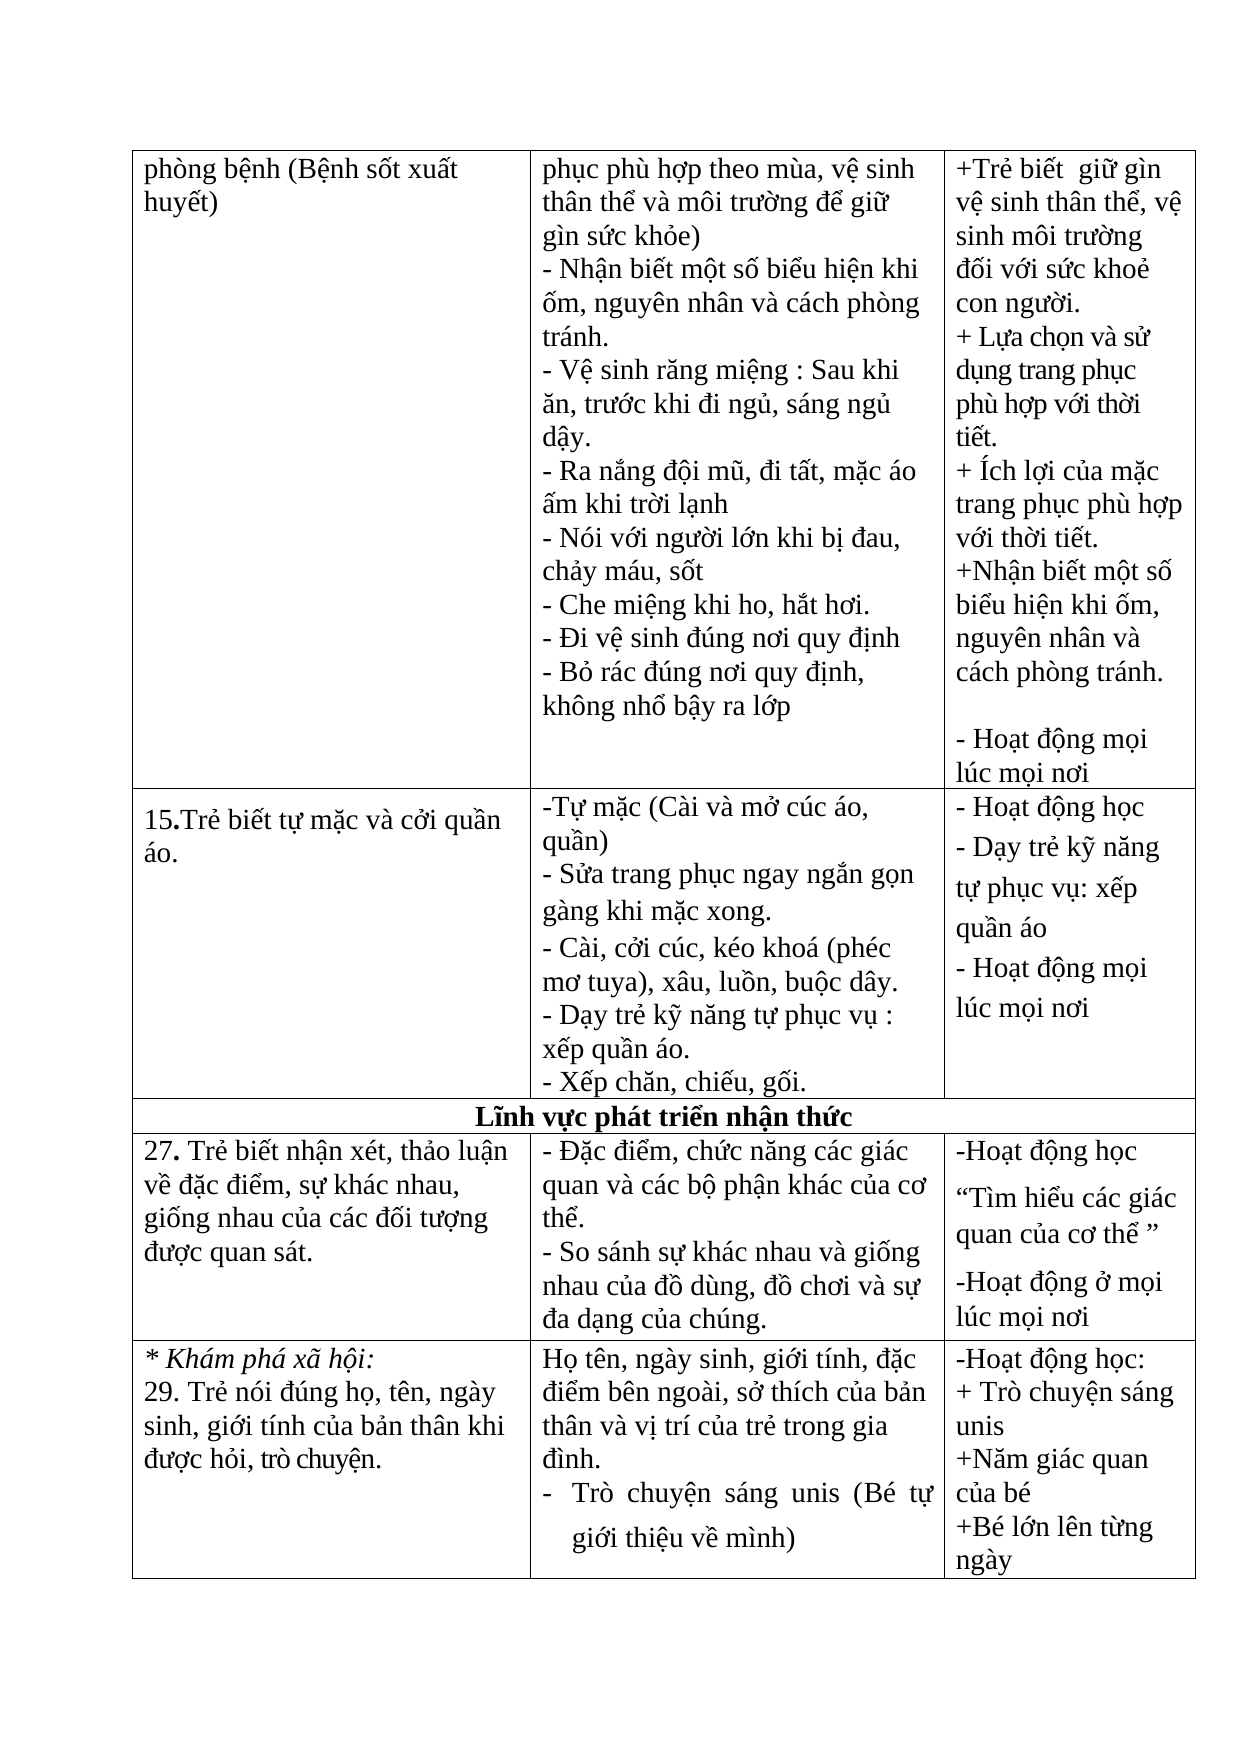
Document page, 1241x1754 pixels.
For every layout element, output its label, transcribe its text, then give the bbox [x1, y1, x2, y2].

table_cell - Hoạt động học - Dạy trẻ kỹ năng tự phục vụ: xếp quần áo - Hoạt động mọi lúc mọi nơi [945, 789, 1195, 1098]
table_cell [531, 1341, 944, 1578]
table_cell Lĩnh vực phát triển nhận thức [133, 1099, 1195, 1132]
table_cell 15.Trẻ biết tự mặc và cởi quần áo. [133, 789, 530, 1098]
table_cell - Đặc điểm, chức năng các giác quan và các bộ phận khác của cơ thể. - So sánh sự khác nhau và giống nhau của đồ dùng, đồ chơi và sự đa dạng của chúng. [531, 1134, 944, 1340]
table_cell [945, 151, 1195, 788]
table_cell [133, 151, 530, 788]
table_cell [945, 1341, 1195, 1578]
table_cell 27. Trẻ biết nhận xét, thảo luận về đặc điểm, sự khác nhau, giống nhau của các đối tượng được quan sát. [133, 1134, 530, 1340]
table_cell -Hoạt động học “Tìm hiểu các giác quan của cơ thể ” -Hoạt động ở mọi lúc mọi nơi [945, 1134, 1195, 1340]
table_cell -Tự mặc (Cài và mở cúc áo, quần) - Sửa trang phục ngay ngắn gọn gàng khi mặc xong. - Cài, cởi cúc, kéo khoá (phéc mơ tuya), xâu, luồn, buộc dây. - Dạy trẻ kỹ năng tự phục vụ : xếp quần áo. - Xếp chăn, chiếu, gối. [531, 789, 944, 1098]
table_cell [531, 151, 944, 788]
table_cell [133, 1341, 530, 1578]
